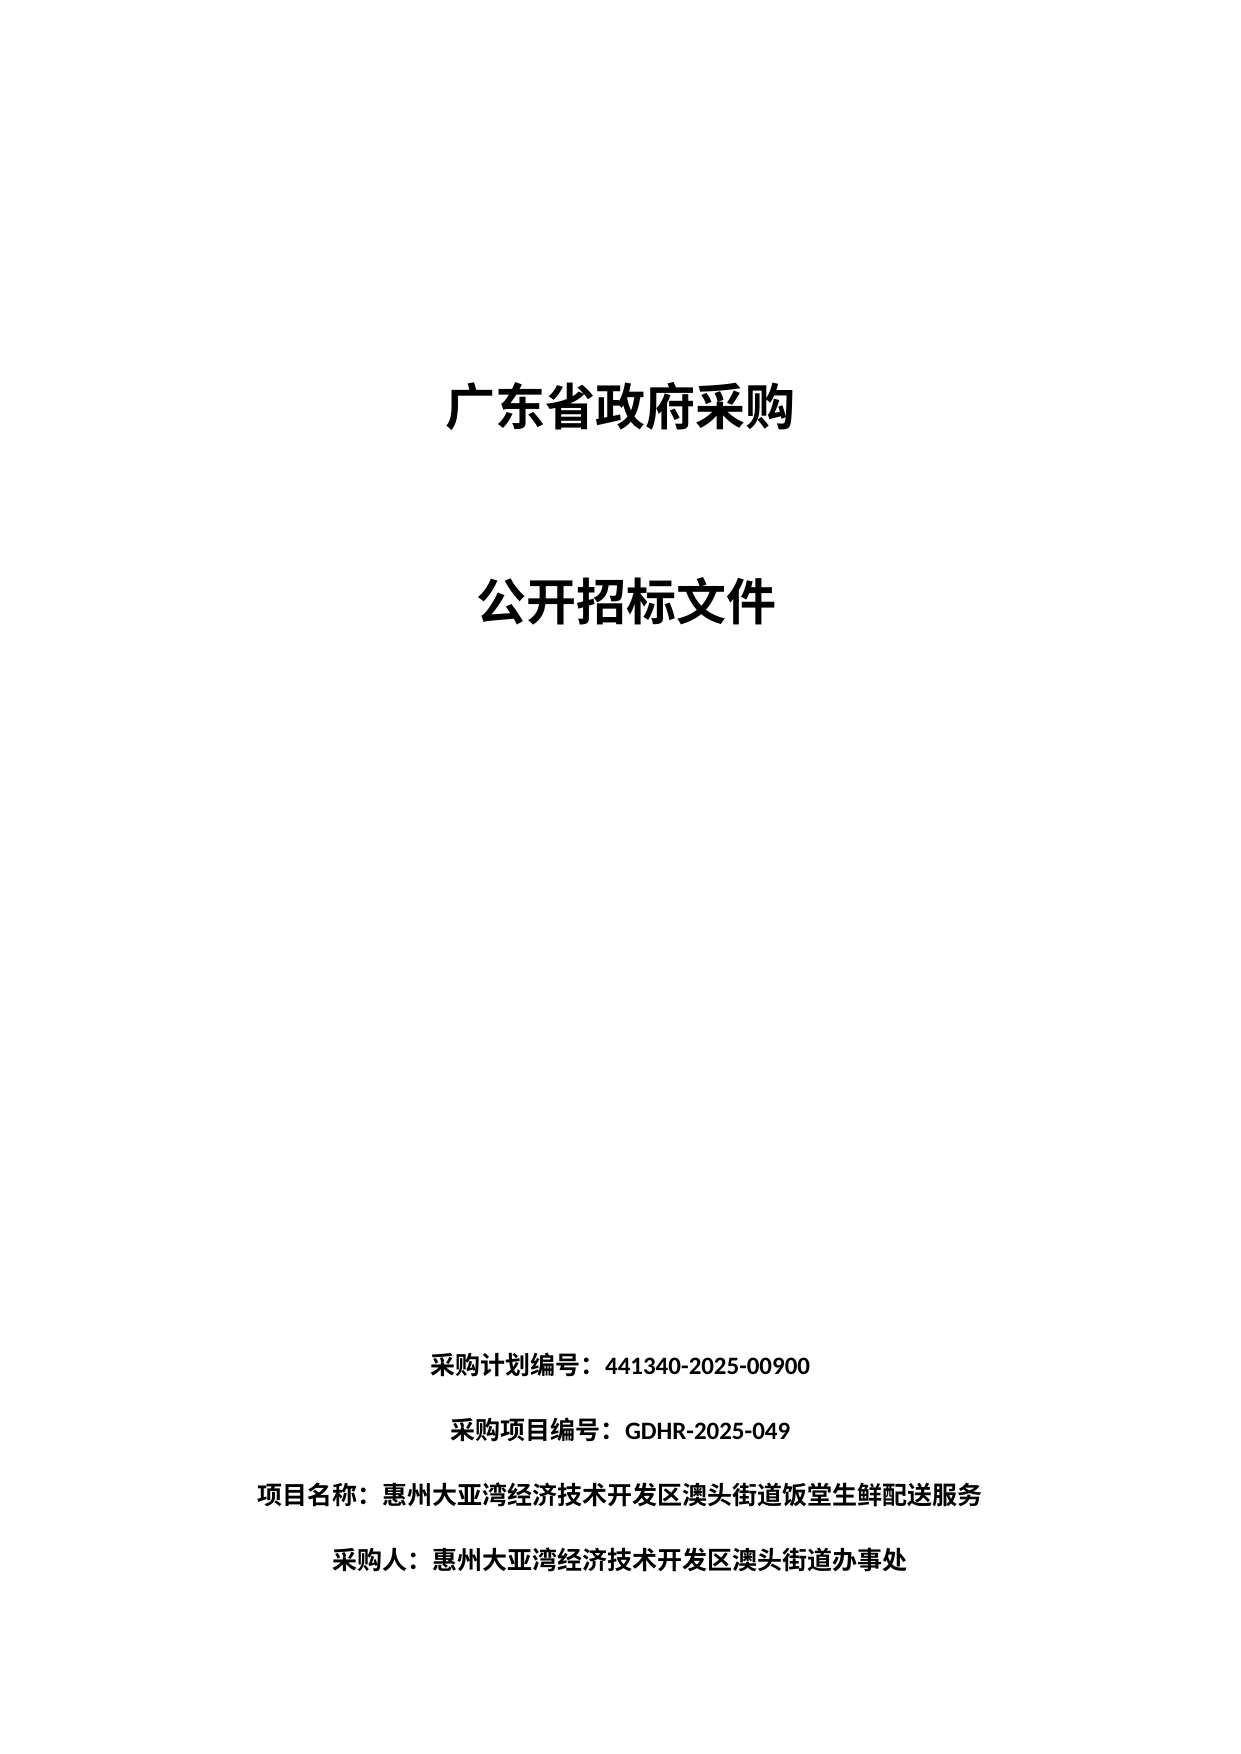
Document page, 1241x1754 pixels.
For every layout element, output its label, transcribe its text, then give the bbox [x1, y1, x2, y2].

text 广东省政府采购 [187, 357, 1053, 454]
text 公开招标文件 [187, 552, 1053, 1332]
text 采购人：惠州大亚湾经济技术开发区澳头街道办事处 [187, 1527, 1053, 1592]
text 采购项目编号：GDHR-2025-049 [187, 1397, 1053, 1462]
text 项目名称：惠州大亚湾经济技术开发区澳头街道饭堂生鲜配送服务 [187, 1462, 1053, 1527]
text 采购计划编号：441340-2025-00900 [187, 1332, 1053, 1397]
